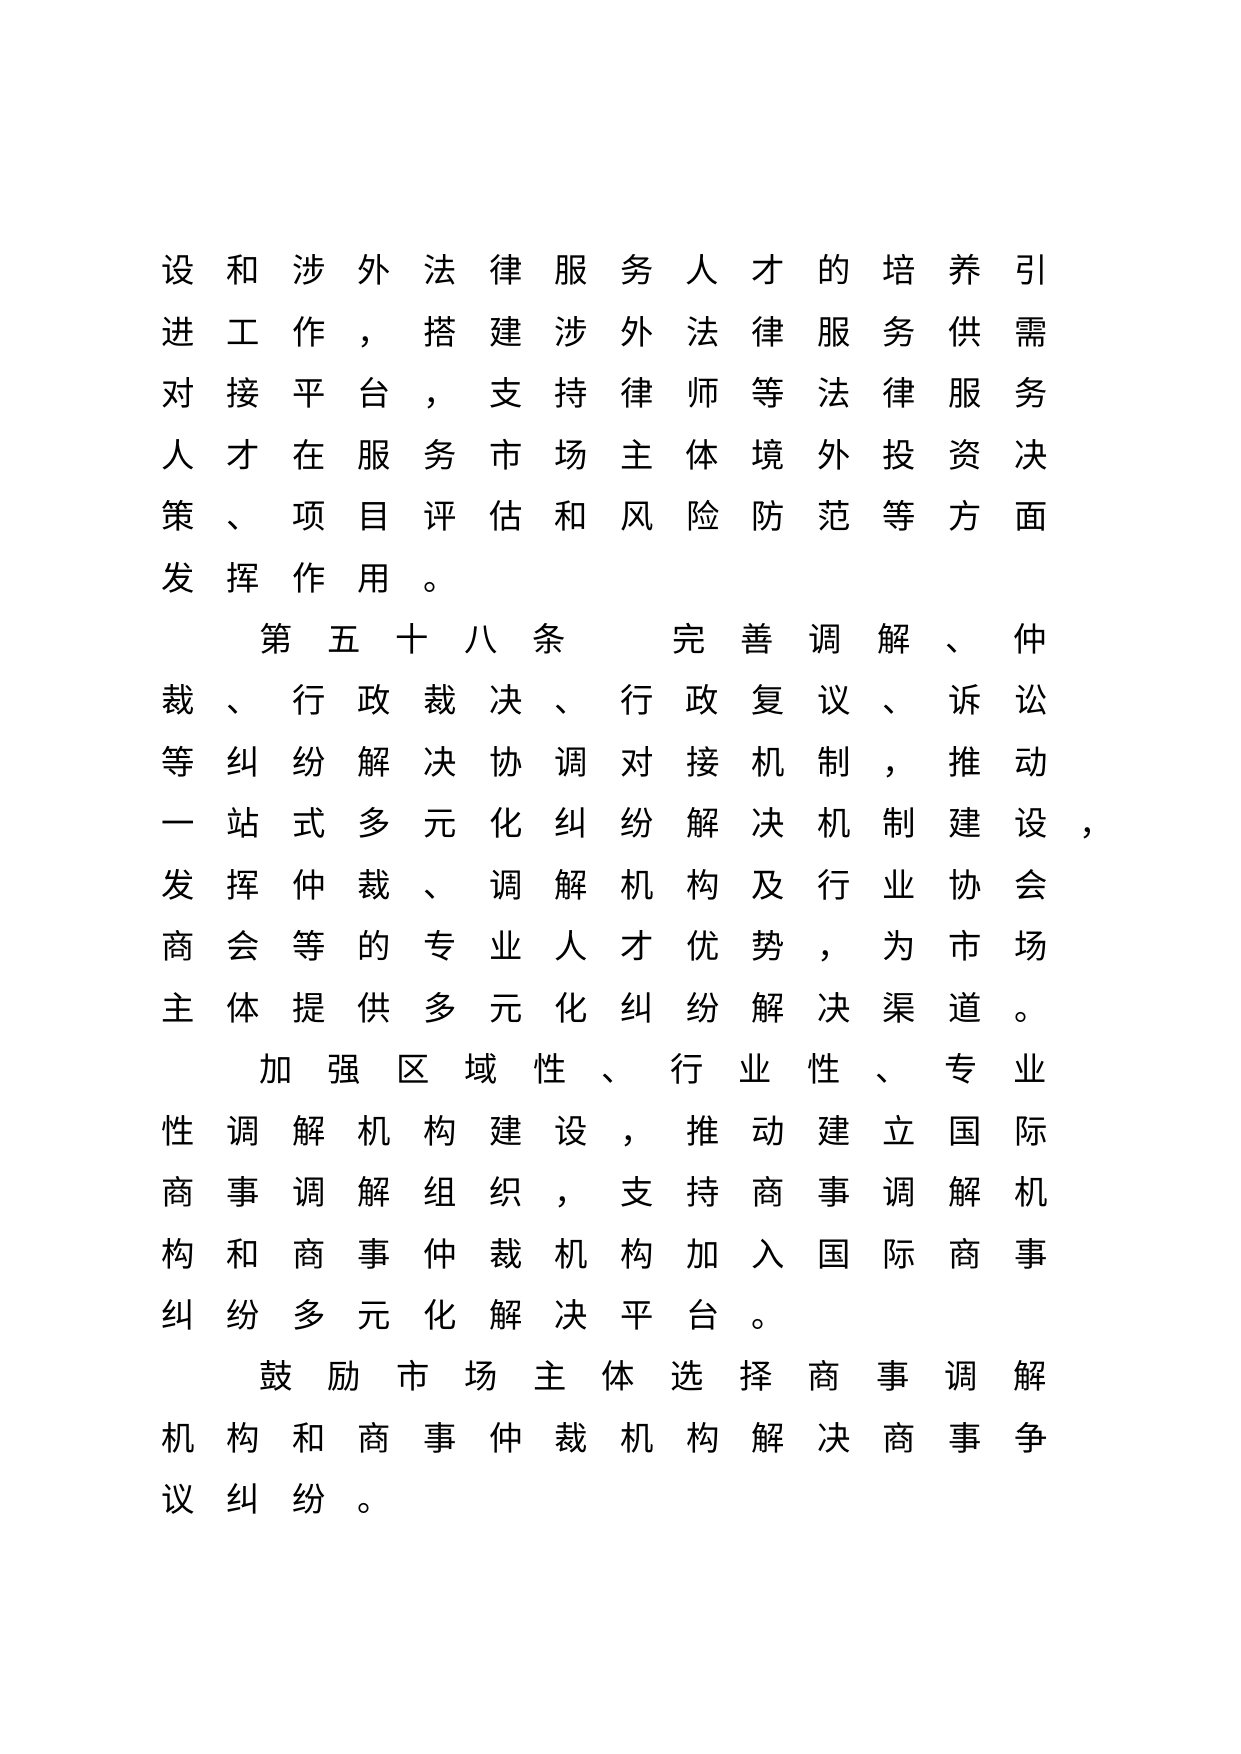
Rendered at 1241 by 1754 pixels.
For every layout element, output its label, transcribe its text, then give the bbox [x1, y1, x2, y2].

text 加强区域性、行业性、专业性调解机构建设，推动建立国际商事调解组织，支持商事调解机构和商事仲裁机构加入国际商事纠纷多元化解决平台。 [161, 1036, 1079, 1344]
text 第五十八条 完善调解、仲裁、行政裁决、行政复议、诉讼等纠纷解决协调对接机制，推动一站式多元化纠纷解决机制建设，发挥仲裁、调解机构及行业协会商会等的专业人才优势，为市场主体提供多元化纠纷解决渠道。 [161, 606, 1079, 1036]
text 鼓励市场主体选择商事调解机构和商事仲裁机构解决商事争议纠纷。 [161, 1344, 1079, 1528]
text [161, 237, 1079, 606]
